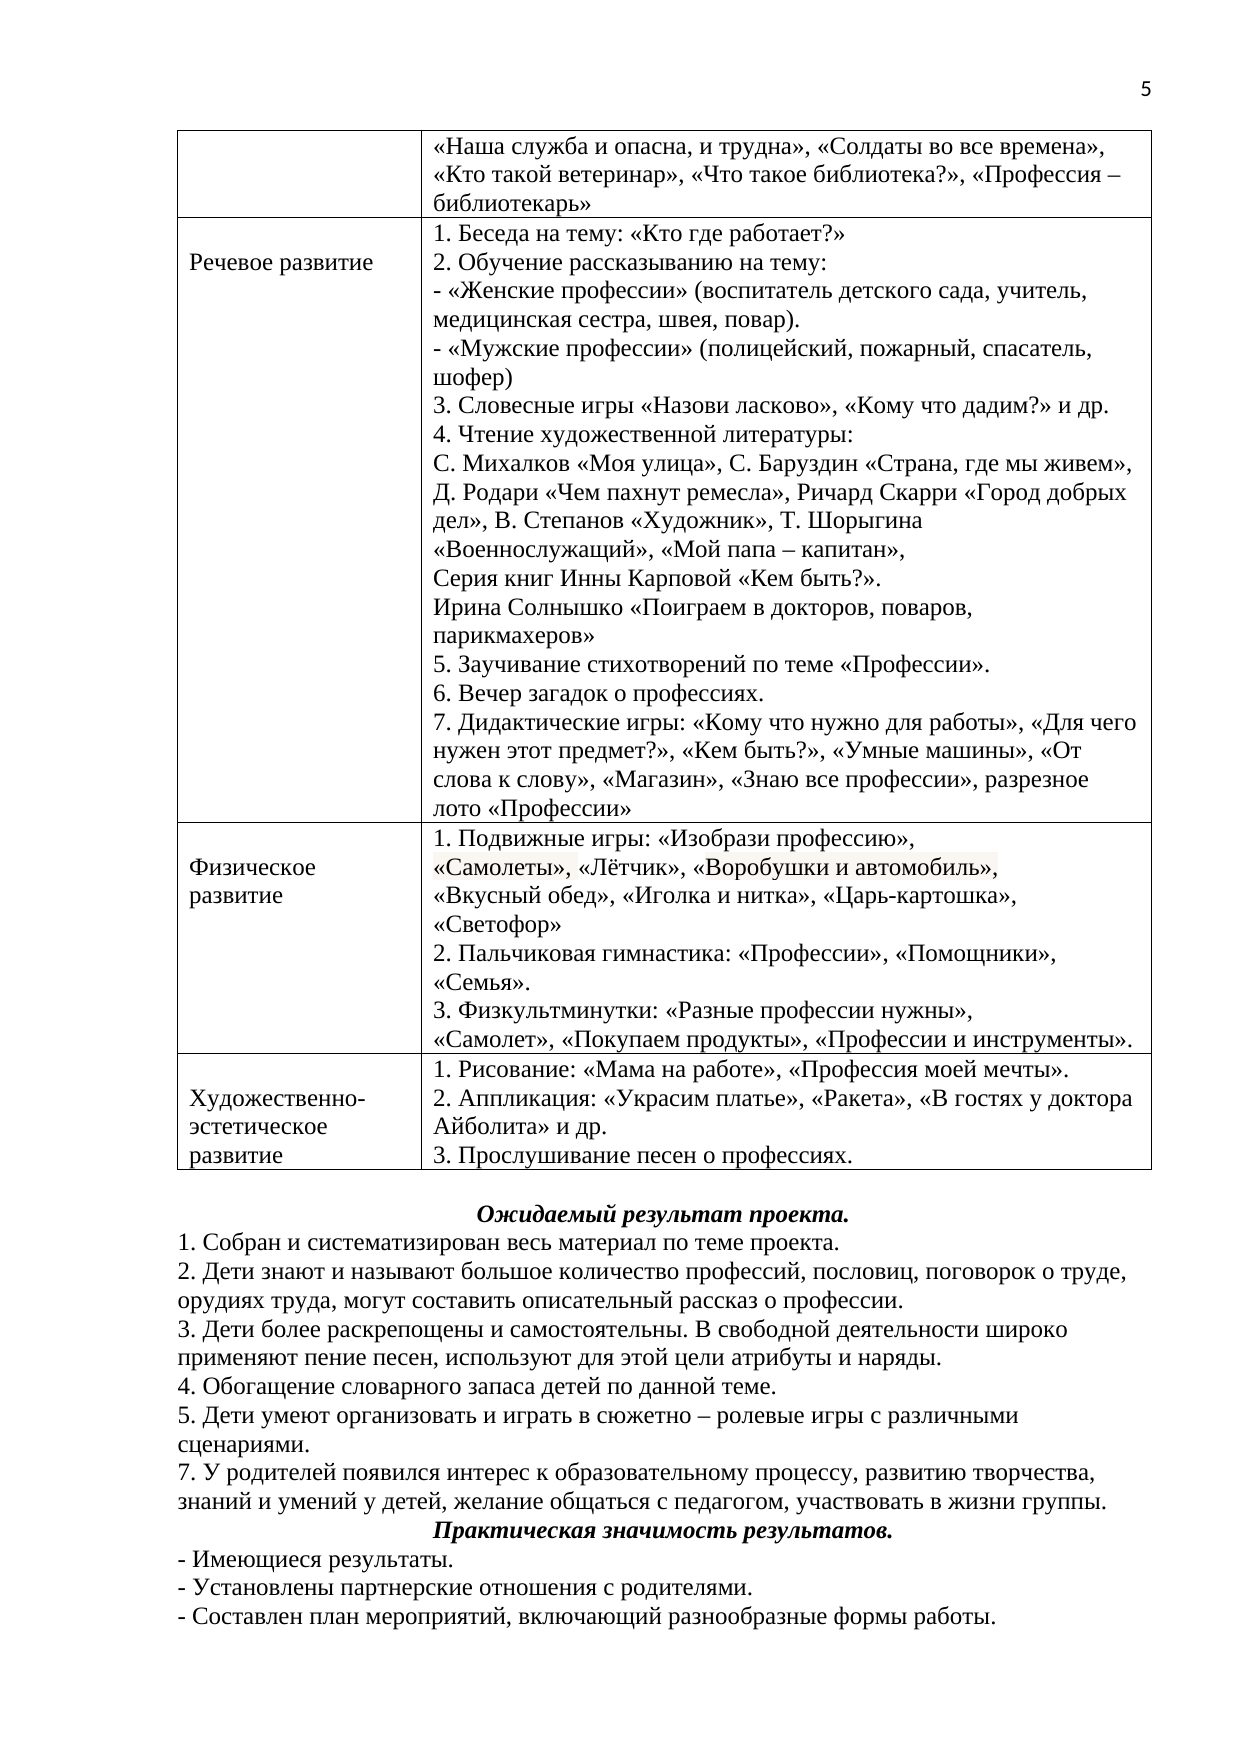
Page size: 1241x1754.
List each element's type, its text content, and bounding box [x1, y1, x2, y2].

text Практическая значимость результатов. [177, 1515, 1152, 1544]
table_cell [178, 131, 421, 217]
text 2. Дети знают и называют большое количество профессий, пословиц, поговорок о труде, орудиях труда, могут составить описательный рассказ о профессии. [177, 1256, 1152, 1314]
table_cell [422, 131, 1151, 217]
table_cell Художественно-эстетическое развитие [178, 1054, 421, 1169]
text 5. Дети умеют организовать и играть в сюжетно – ролевые игры с различными сценариями. [177, 1400, 1152, 1457]
table_cell 1. Подвижные игры: «Изобрази профессию», «Самолеты», «Лётчик», «Воробушки и автомобиль», «Вкусный обед», «Иголка и нитка», «Царь-картошка», «Светофор» 2. Пальчиковая гимнастика: «Профессии», «Помощники», «Семья». 3. Физкультминутки: «Разные профессии нужны», «Самолет», «Покупаем продукты», «Профессии и инструменты». [422, 823, 1151, 1053]
text - Составлен план мероприятий, включающий разнообразные формы работы. [177, 1601, 1152, 1630]
text 7. У родителей появился интерес к образовательному процессу, развитию творчества, знаний и умений у детей, желание общаться с педагогом, участвовать в жизни группы. [177, 1457, 1152, 1515]
text - Установлены партнерские отношения с родителями. [177, 1572, 1152, 1601]
table_cell 1. Рисование: «Мама на работе», «Профессия моей мечты». 2. Аппликация: «Украсим платье», «Ракета», «В гостях у доктора Айболита» и др. 3. Прослушивание песен о профессиях. [422, 1054, 1151, 1169]
text 3. Дети более раскрепощены и самостоятельны. В свободной деятельности широко применяют пение песен, используют для этой цели атрибуты и наряды. [177, 1314, 1152, 1371]
table_cell 1. Беседа на тему: «Кто где работает?» 2. Обучение рассказыванию на тему: - «Женские профессии» (воспитатель детского сада, учитель, медицинская сестра, швея, повар). - «Мужские профессии» (полицейский, пожарный, спасатель, шофер) 3. Словесные игры «Назови ласково», «Кому что дадим?» и др. 4. Чтение художественной литературы: С. Михалков «Моя улица», С. Баруздин «Страна, где мы живем», Д. Родари «Чем пахнут ремесла», Ричард Скарри «Город добрых дел», В. Степанов «Художник», Т. Шорыгина «Военнослужащий», «Мой папа – капитан», Серия книг Инны Карповой «Кем быть?». Ирина Солнышко «Поиграем в докторов, поваров, парикмахеров» 5. Заучивание стихотворений по теме «Профессии». 6. Вечер загадок о профессиях. 7. Дидактические игры: «Кому что нужно для работы», «Для чего нужен этот предмет?», «Кем быть?», «Умные машины», «От слова к слову», «Магазин», «Знаю все профессии», разрезное лото «Профессии» [422, 218, 1151, 822]
table_cell Речевое развитие [178, 218, 421, 822]
table_cell Физическое развитие [178, 823, 421, 1053]
text Ожидаемый результат проекта. [177, 1199, 1152, 1227]
text - Имеющиеся результаты. [177, 1544, 1152, 1572]
text 4. Обогащение словарного запаса детей по данной теме. [177, 1371, 1152, 1400]
text 1. Собран и систематизирован весь материал по теме проекта. [177, 1227, 1152, 1256]
